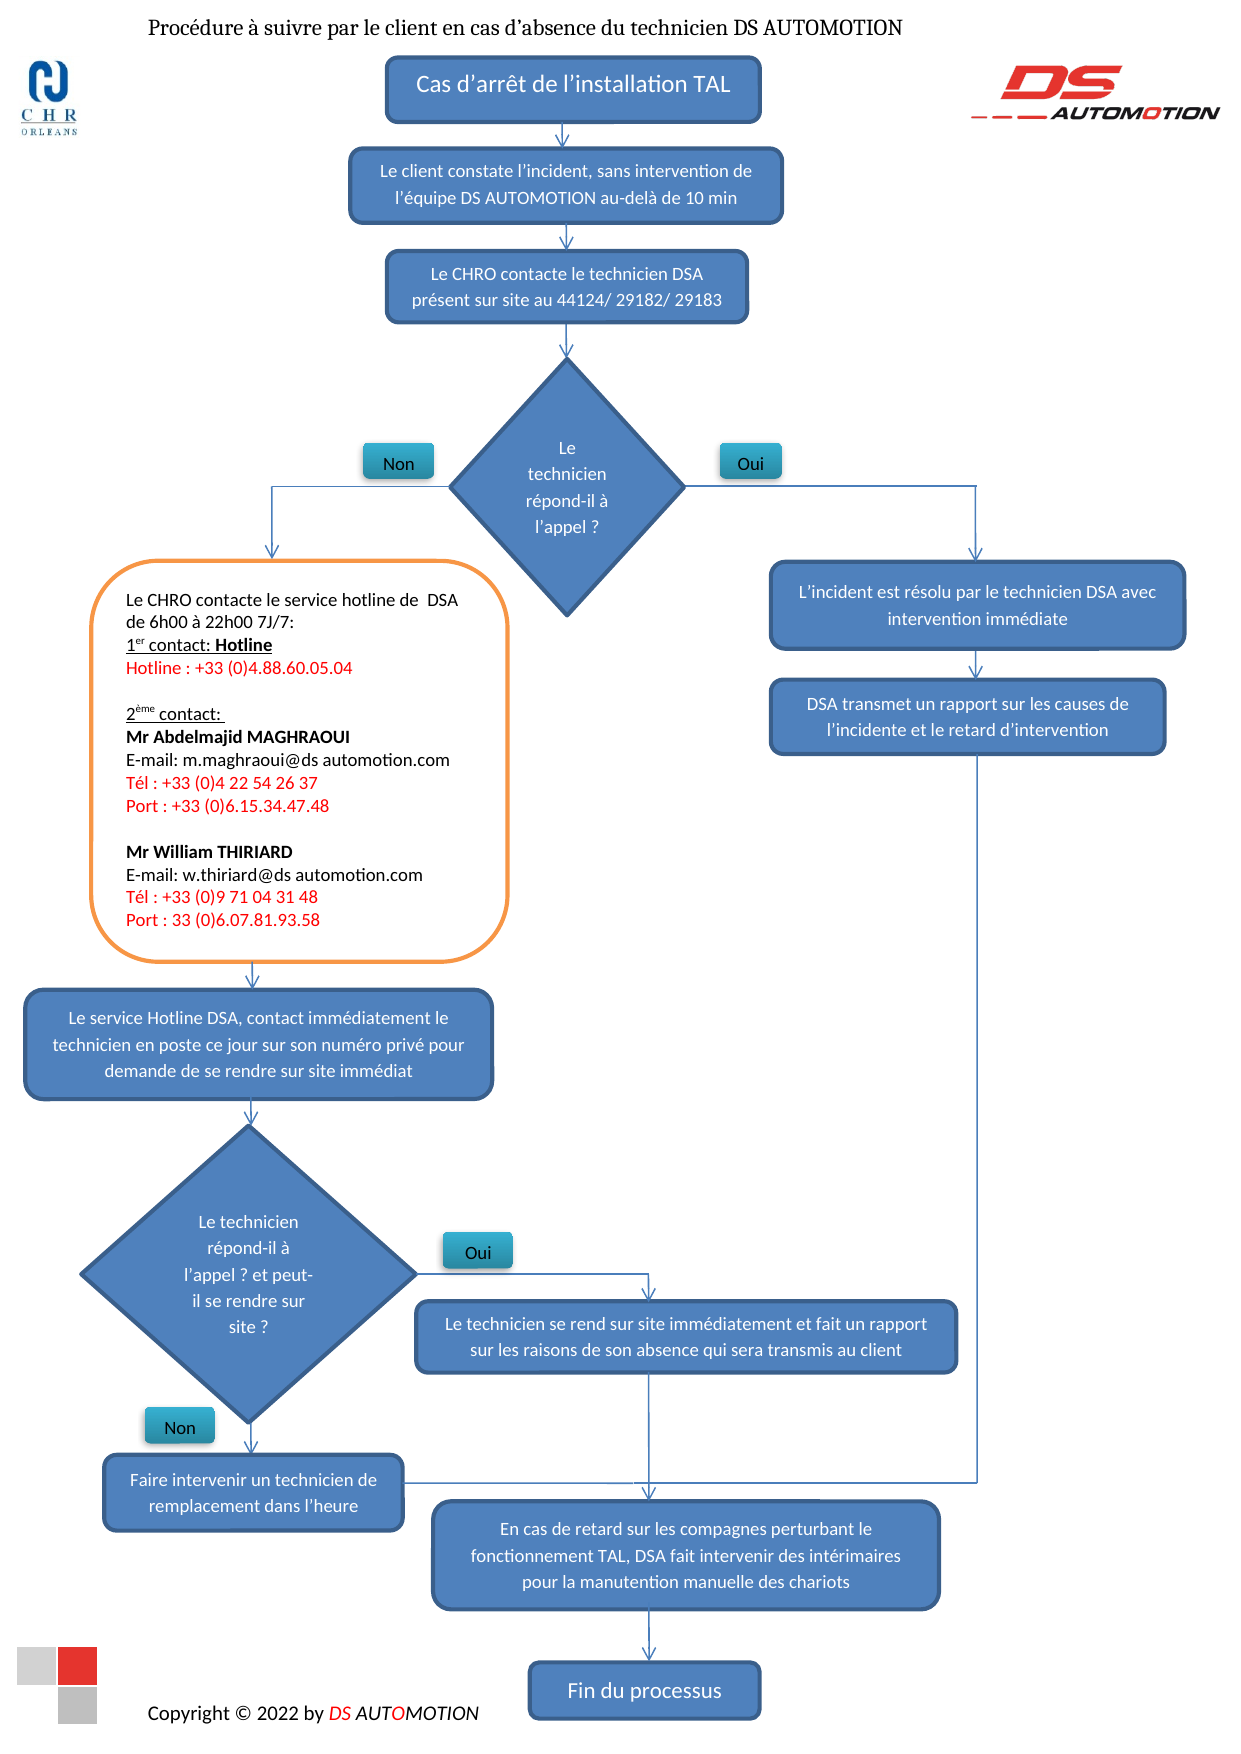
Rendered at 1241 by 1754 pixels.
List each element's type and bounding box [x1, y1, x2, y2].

picture [18, 56, 81, 138]
picture [963, 57, 1229, 128]
